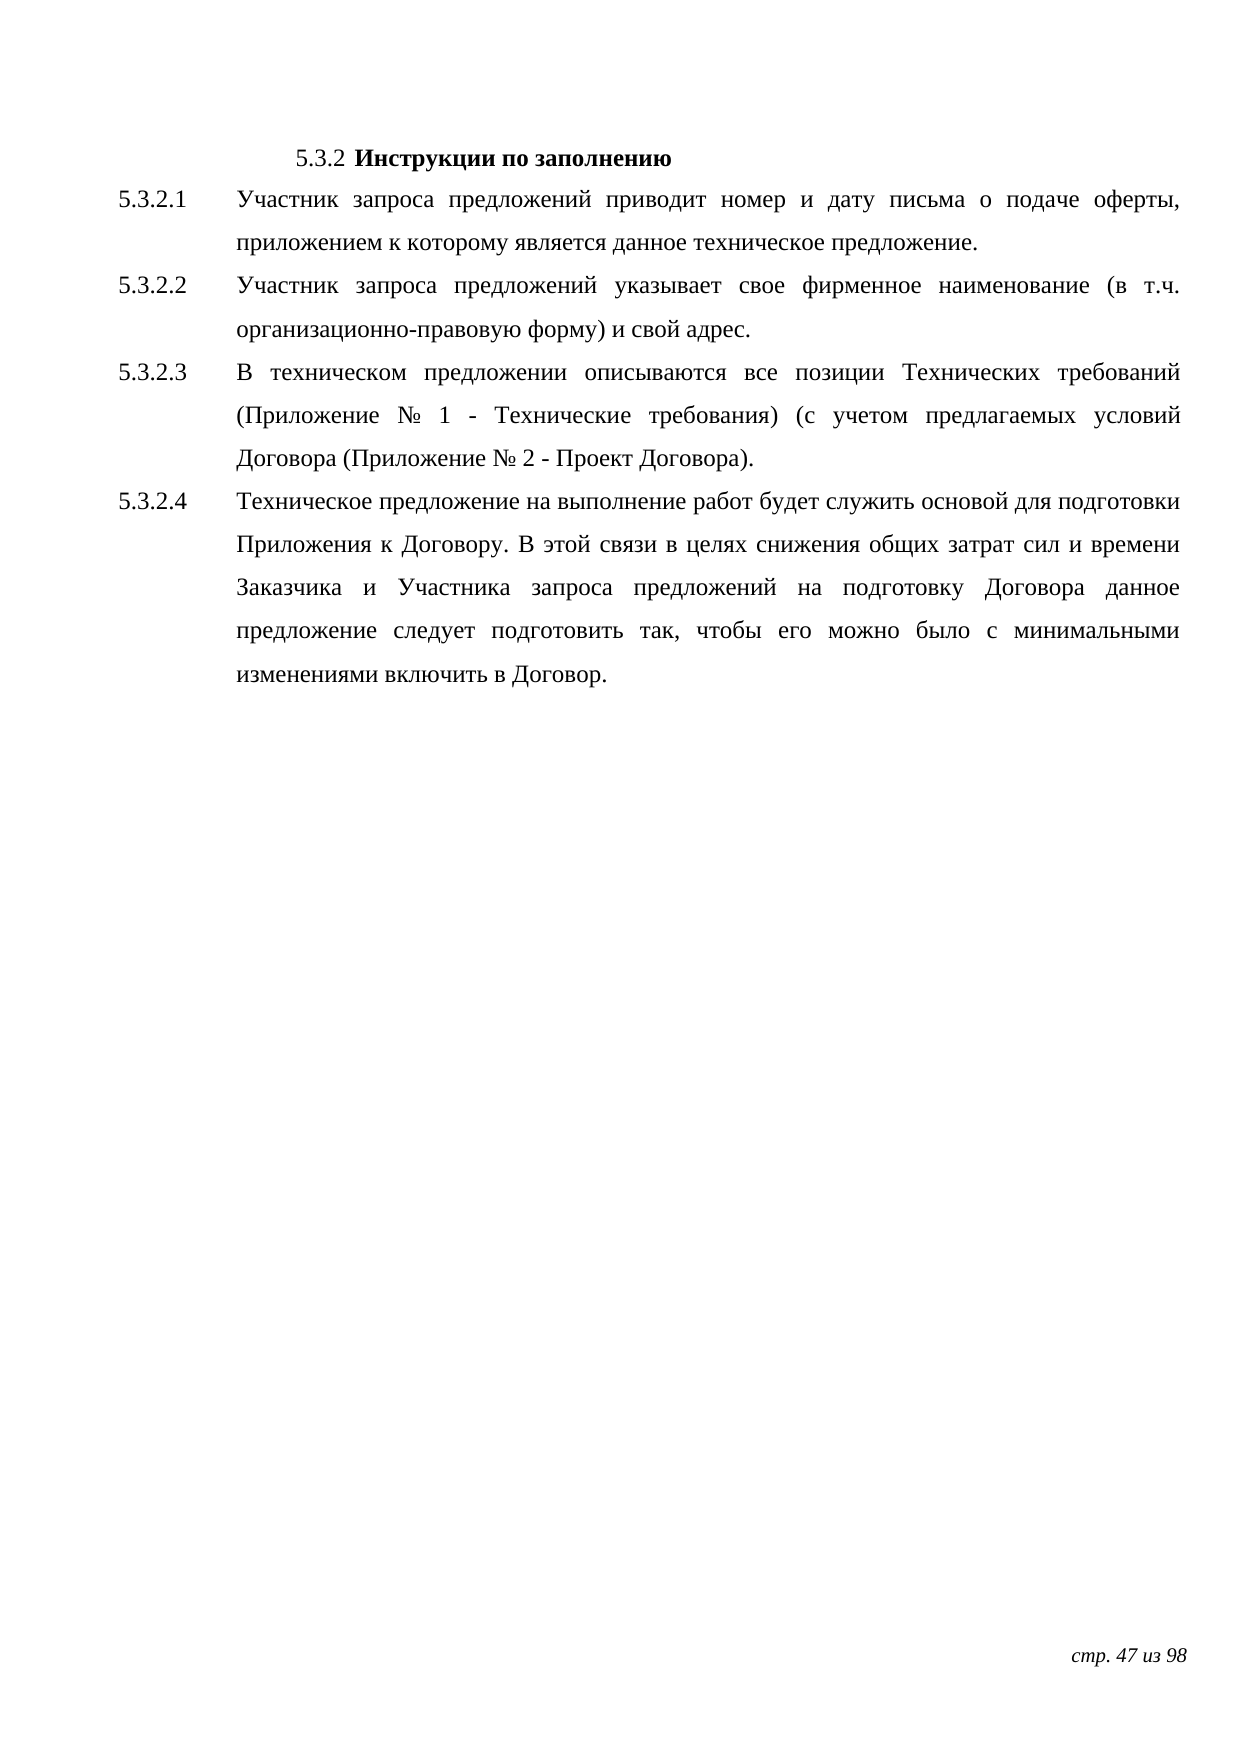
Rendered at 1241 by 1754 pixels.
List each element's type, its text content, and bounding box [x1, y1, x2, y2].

text Техническое предложение на выполнение работ будет служить основой для подготовки Приложения к Договору. В этой связи в целях снижения общих затрат сил и времени Заказчика и Участника запроса предложений на подготовку Договора данное предложение следует подготовить так, чтобы его можно было с минимальными изменениями включить в Договор. [118, 486, 1181, 687]
text Инструкции по заполнению [236, 143, 1181, 172]
text Участник запроса предложений указывает свое фирменное наименование (в т.ч. организационно-правовую форму) и свой адрес. [118, 271, 1181, 342]
text Участник запроса предложений приводит номер и дату письма о подаче оферты, приложением к которому является данное техническое предложение. [118, 184, 1181, 256]
text В техническом предложении описываются все позиции Технических требований (Приложение № 1 - Технические требования) (с учетом предлагаемых условий Договора (Приложение № 2 - Проект Договора). [118, 357, 1181, 472]
